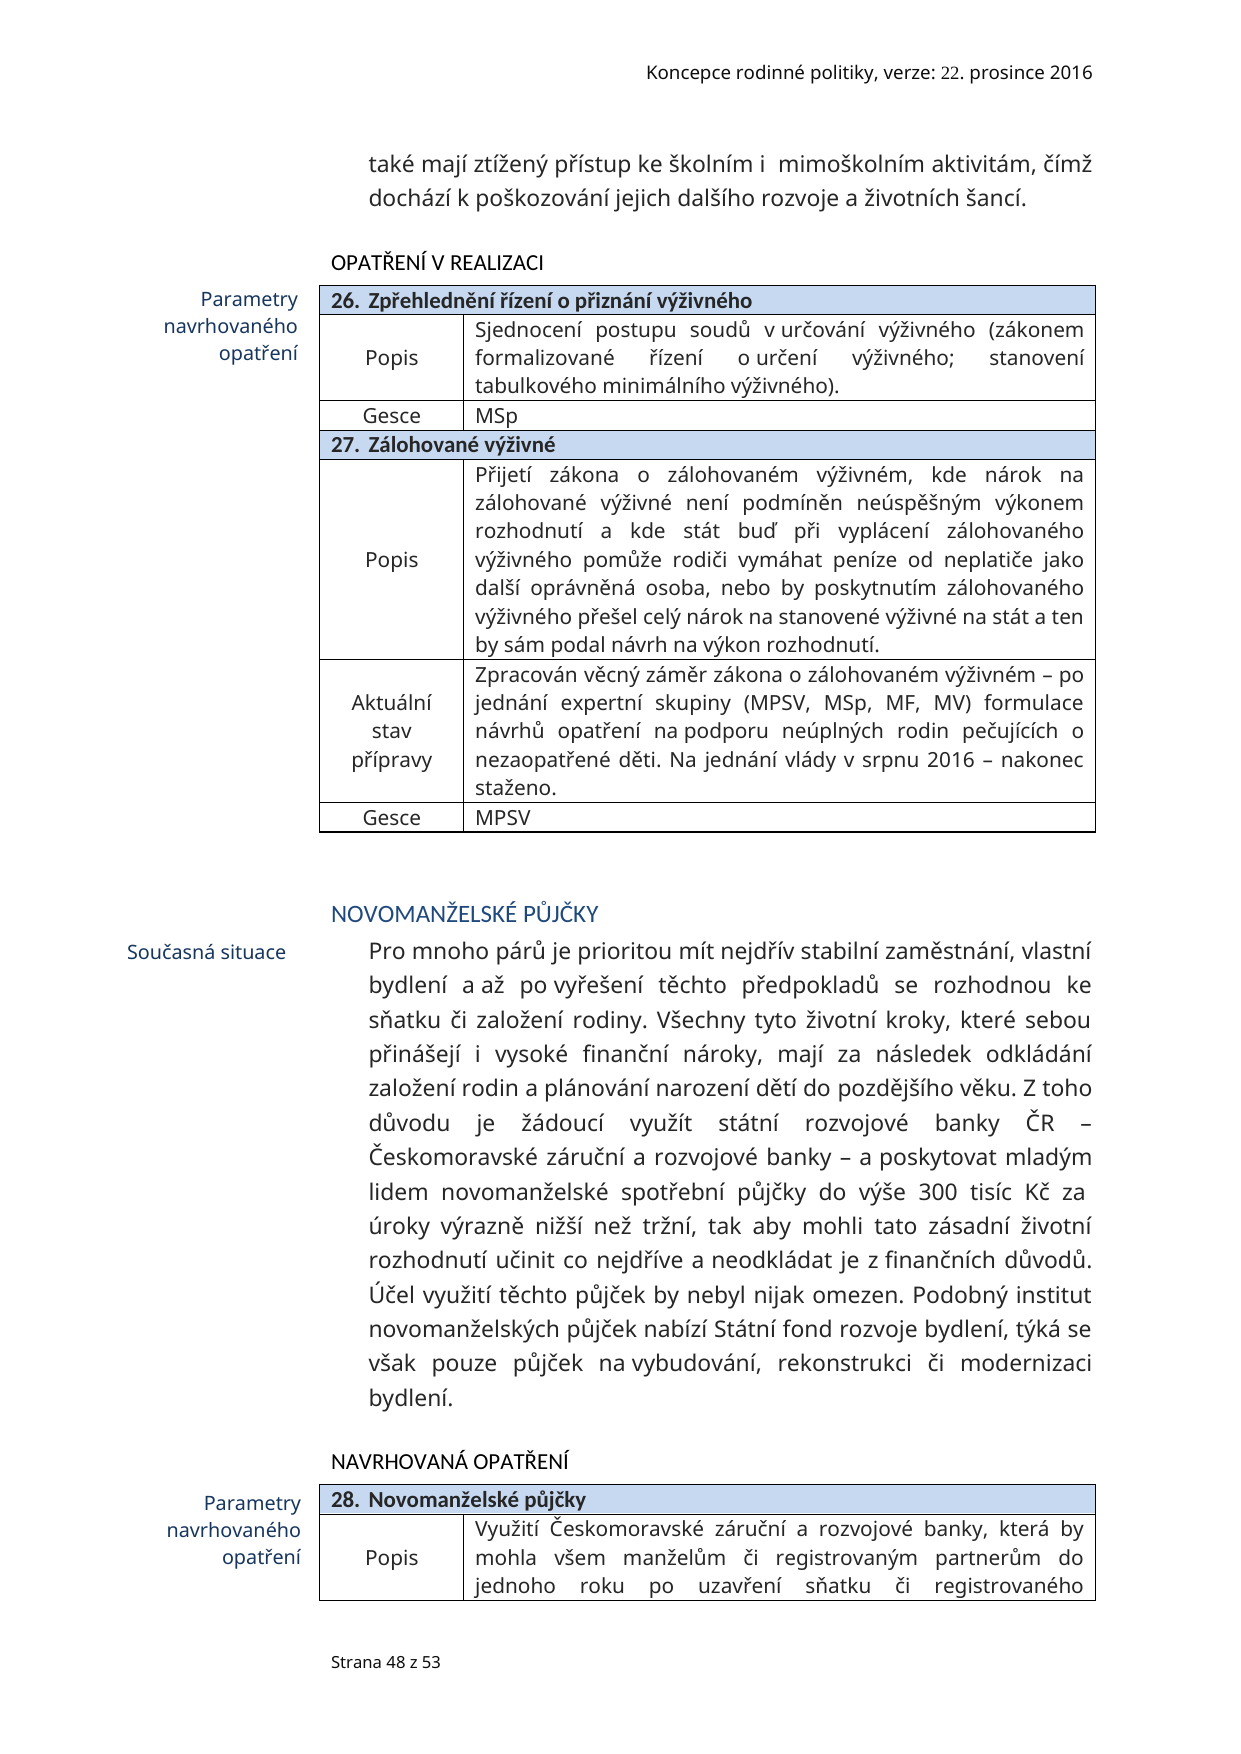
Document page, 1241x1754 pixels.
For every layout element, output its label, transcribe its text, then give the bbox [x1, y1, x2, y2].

table_cell MPSV [464, 803, 1095, 831]
list Pro mnoho párů je prioritou mít nejdřív stabilní zaměstnání, vlastní bydlení a až po vyřešení těchto předpokladů se rozhodnou ke sňatku či založení rodiny. Všechny tyto životní kroky, které sebou přinášejí i vysoké finanční nároky, mají za následek odkládání založení rodin a plánování narození dětí do pozdějšího věku. Z toho důvodu je žádoucí využít státní rozvojové banky ČR – Českomoravské záruční a rozvojové banky – a poskytovat mladým lidem novomanželské spotřební půjčky do výše 300 tisíc Kč za úroky výrazně nižší než tržní, tak aby mohli tato zásadní životní rozhodnutí učinit co nejdříve a neodkládat je z finančních důvodů. Účel využití těchto půjček by nebyl nijak omezen. Podobný institut novomanželských půjček nabízí Státní fond rozvoje bydlení, týká se však pouze půjček na vybudování, rekonstrukci či modernizaci bydlení. [368, 935, 1092, 1413]
text Parametry navrhovaného opatření [95, 1489, 301, 1570]
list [368, 148, 1092, 213]
text Současná situace [81, 938, 286, 965]
table_header Novomanželské půjčky [320, 1485, 1095, 1513]
table_cell Zálohované výživné [320, 431, 1095, 459]
table_cell Popis [320, 1515, 463, 1600]
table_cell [464, 1515, 1095, 1600]
table_cell Sjednocení postupu soudů v určování výživného (zákonem formalizované řízení o určení výživného; stanovení tabulkového minimálního výživného). [464, 315, 1095, 400]
table_cell Gesce [320, 803, 463, 831]
subtitle Novomanželské půjčky [331, 898, 1092, 929]
table_cell Gesce [320, 401, 463, 429]
table_header Zpřehlednění řízení o přiznání výživného [320, 286, 1095, 314]
table_cell Přijetí zákona o zálohovaném výživném, kde nárok na zálohované výživné není podmíněn neúspěšným výkonem rozhodnutí a kde stát buď při vyplácení zálohovaného výživného pomůže rodiči vymáhat peníze od neplatiče jako další oprávněná osoba, nebo by poskytnutím zálohovaného výživného přešel celý nárok na stanovené výživné na stát a ten by sám podal návrh na výkon rozhodnutí. [464, 460, 1095, 659]
text Opatření v realizaci [331, 248, 1092, 276]
table_cell MSp [464, 401, 1095, 429]
table_cell Popis [320, 460, 463, 659]
text Parametry navrhovaného opatření [92, 285, 298, 366]
table_cell Popis [320, 315, 463, 400]
table_cell Aktuální stav přípravy [320, 660, 463, 802]
table_cell Zpracován věcný záměr zákona o zálohovaném výživném – po jednání expertní skupiny (MPSV, MSp, MF, MV) formulace návrhů opatření na podporu neúplných rodin pečujících o nezaopatřené děti. Na jednání vlády v srpnu 2016 – nakonec staženo. [464, 660, 1095, 802]
text navrhovaná Opatření [331, 1447, 1092, 1475]
